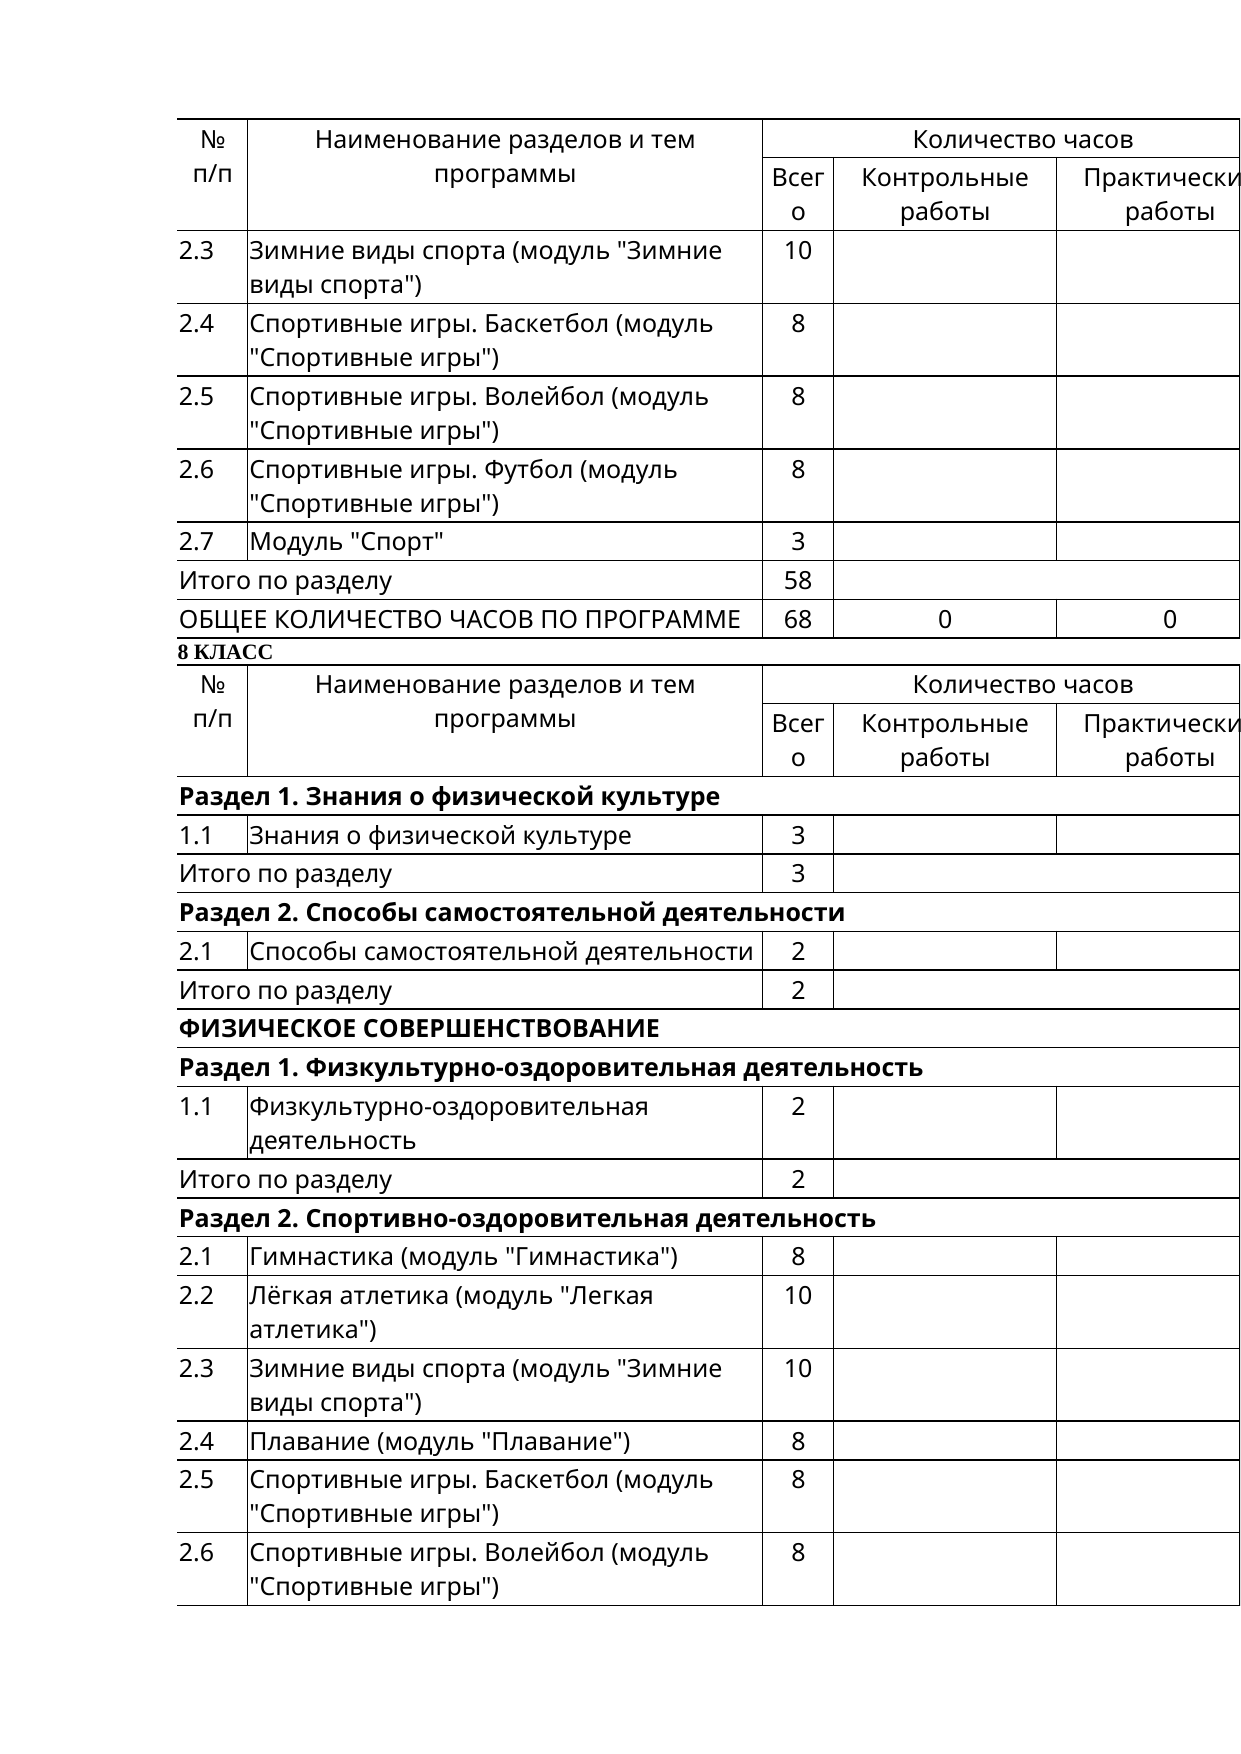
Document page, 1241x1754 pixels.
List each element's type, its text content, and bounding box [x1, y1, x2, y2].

table_cell Спортивные игры. Футбол (модуль "Спортивные игры") [248, 450, 762, 521]
table_cell 58 [763, 561, 833, 598]
table_cell Всего [763, 158, 833, 230]
table_cell 2.6 [177, 1533, 247, 1604]
table_cell [834, 304, 1056, 375]
table_cell 2.5 [177, 1461, 247, 1532]
table_cell 2.4 [177, 304, 247, 375]
table_cell 2.7 [177, 523, 247, 560]
table_cell [834, 816, 1056, 853]
table_cell [834, 1422, 1056, 1459]
table_cell ФИЗИЧЕСКОЕ СОВЕРШЕНСТВОВАНИЕ [177, 1010, 1239, 1047]
table_cell [1057, 932, 1239, 969]
table_cell Спортивные игры. Волейбол (модуль "Спортивные игры") [248, 1533, 762, 1604]
table_cell [1057, 1533, 1239, 1604]
table_cell Зимние виды спорта (модуль "Зимние виды спорта") [248, 1349, 762, 1420]
table_cell Раздел 1. Физкультурно-оздоровительная деятельность [177, 1048, 1239, 1086]
table_cell 10 [763, 1349, 833, 1420]
table_cell 2.1 [177, 932, 247, 969]
table_header № п/п [177, 120, 247, 230]
table_cell 2.2 [177, 1276, 247, 1347]
table_cell [834, 231, 1056, 302]
table_cell 0 [834, 600, 1056, 637]
table_cell Гимнастика (модуль "Гимнастика") [248, 1237, 762, 1274]
table_cell 2.3 [177, 1349, 247, 1420]
table_cell 2.5 [177, 377, 247, 448]
table_cell Контрольные работы [834, 158, 1056, 230]
table_cell Спортивные игры. Баскетбол (модуль "Спортивные игры") [248, 1461, 762, 1532]
table_cell [834, 1461, 1056, 1532]
table_cell [834, 932, 1056, 969]
table_cell [1057, 1461, 1239, 1532]
table_cell Спортивные игры. Волейбол (модуль "Спортивные игры") [248, 377, 762, 448]
table_cell 8 [763, 304, 833, 375]
table_cell [1057, 231, 1239, 302]
table_cell Итого по разделу [177, 1160, 762, 1197]
table_cell Итого по разделу [177, 561, 762, 598]
table_cell 10 [763, 1276, 833, 1347]
table_cell 3 [763, 855, 833, 892]
table_cell 2.3 [177, 231, 247, 302]
table_cell [1057, 1237, 1239, 1274]
table_cell Способы самостоятельной деятельности [248, 932, 762, 969]
table_cell [1057, 1087, 1239, 1158]
table_cell [834, 1533, 1056, 1604]
table_header Наименование разделов и тем программы [248, 120, 762, 230]
table_cell [1057, 1349, 1239, 1420]
table_header Наименование разделов и тем программы [248, 666, 762, 776]
table_cell 0 [1057, 600, 1239, 637]
table_cell [1057, 450, 1239, 521]
table_header Количество часов [763, 120, 1239, 157]
table_cell 1.1 [177, 1087, 247, 1158]
table_cell Всего [763, 704, 833, 776]
text 8 КЛАСС [177, 639, 1152, 664]
table_cell [1057, 523, 1239, 560]
table_cell [834, 377, 1056, 448]
table_cell 2.1 [177, 1237, 247, 1274]
table_cell 8 [763, 450, 833, 521]
table_header № п/п [177, 666, 247, 776]
table_cell Лёгкая атлетика (модуль "Легкая атлетика") [248, 1276, 762, 1347]
table_cell [834, 450, 1056, 521]
table_cell 8 [763, 1461, 833, 1532]
table_cell [834, 523, 1056, 560]
table_cell Раздел 2. Спортивно-оздоровительная деятельность [177, 1199, 1239, 1236]
table_cell 2.6 [177, 450, 247, 521]
table_cell Практические работы [1057, 704, 1239, 776]
table_cell 2.4 [177, 1422, 247, 1459]
table_cell [1057, 304, 1239, 375]
table_cell 2 [763, 971, 833, 1008]
table_cell 1.1 [177, 816, 247, 853]
table_cell [1057, 377, 1239, 448]
table_cell [834, 561, 1239, 598]
table_cell [1057, 1276, 1239, 1347]
table_cell [834, 971, 1239, 1008]
table_cell Модуль "Спорт" [248, 523, 762, 560]
table_cell Зимние виды спорта (модуль "Зимние виды спорта") [248, 231, 762, 302]
table_cell 2 [763, 1087, 833, 1158]
table_cell Итого по разделу [177, 971, 762, 1008]
table_cell Контрольные работы [834, 704, 1056, 776]
table_cell [834, 1237, 1056, 1274]
table_cell 3 [763, 816, 833, 853]
table_cell Знания о физической культуре [248, 816, 762, 853]
table_cell Итого по разделу [177, 855, 762, 892]
table_cell 68 [763, 600, 833, 637]
table_cell [834, 1276, 1056, 1347]
table_cell Раздел 1. Знания о физической культуре [177, 777, 1239, 814]
table_cell [834, 1087, 1056, 1158]
table_cell 3 [763, 523, 833, 560]
table_cell Практические работы [1057, 158, 1239, 230]
table_cell [1057, 816, 1239, 853]
table_header Количество часов [763, 666, 1239, 703]
table_cell ОБЩЕЕ КОЛИЧЕСТВО ЧАСОВ ПО ПРОГРАММЕ [177, 600, 762, 637]
table_cell 8 [763, 1237, 833, 1274]
table_cell Физкультурно-оздоровительная деятельность [248, 1087, 762, 1158]
table_cell 2 [763, 932, 833, 969]
table_cell 8 [763, 1422, 833, 1459]
table_cell [834, 855, 1239, 892]
table_cell [834, 1349, 1056, 1420]
table_cell 8 [763, 377, 833, 448]
table_cell Раздел 2. Способы самостоятельной деятельности [177, 893, 1239, 931]
table_cell [1057, 1422, 1239, 1459]
table_cell 2 [763, 1160, 833, 1197]
table_cell [834, 1160, 1239, 1197]
table_cell 10 [763, 231, 833, 302]
table_cell Плавание (модуль "Плавание") [248, 1422, 762, 1459]
table_cell 8 [763, 1533, 833, 1604]
table_cell Спортивные игры. Баскетбол (модуль "Спортивные игры") [248, 304, 762, 375]
